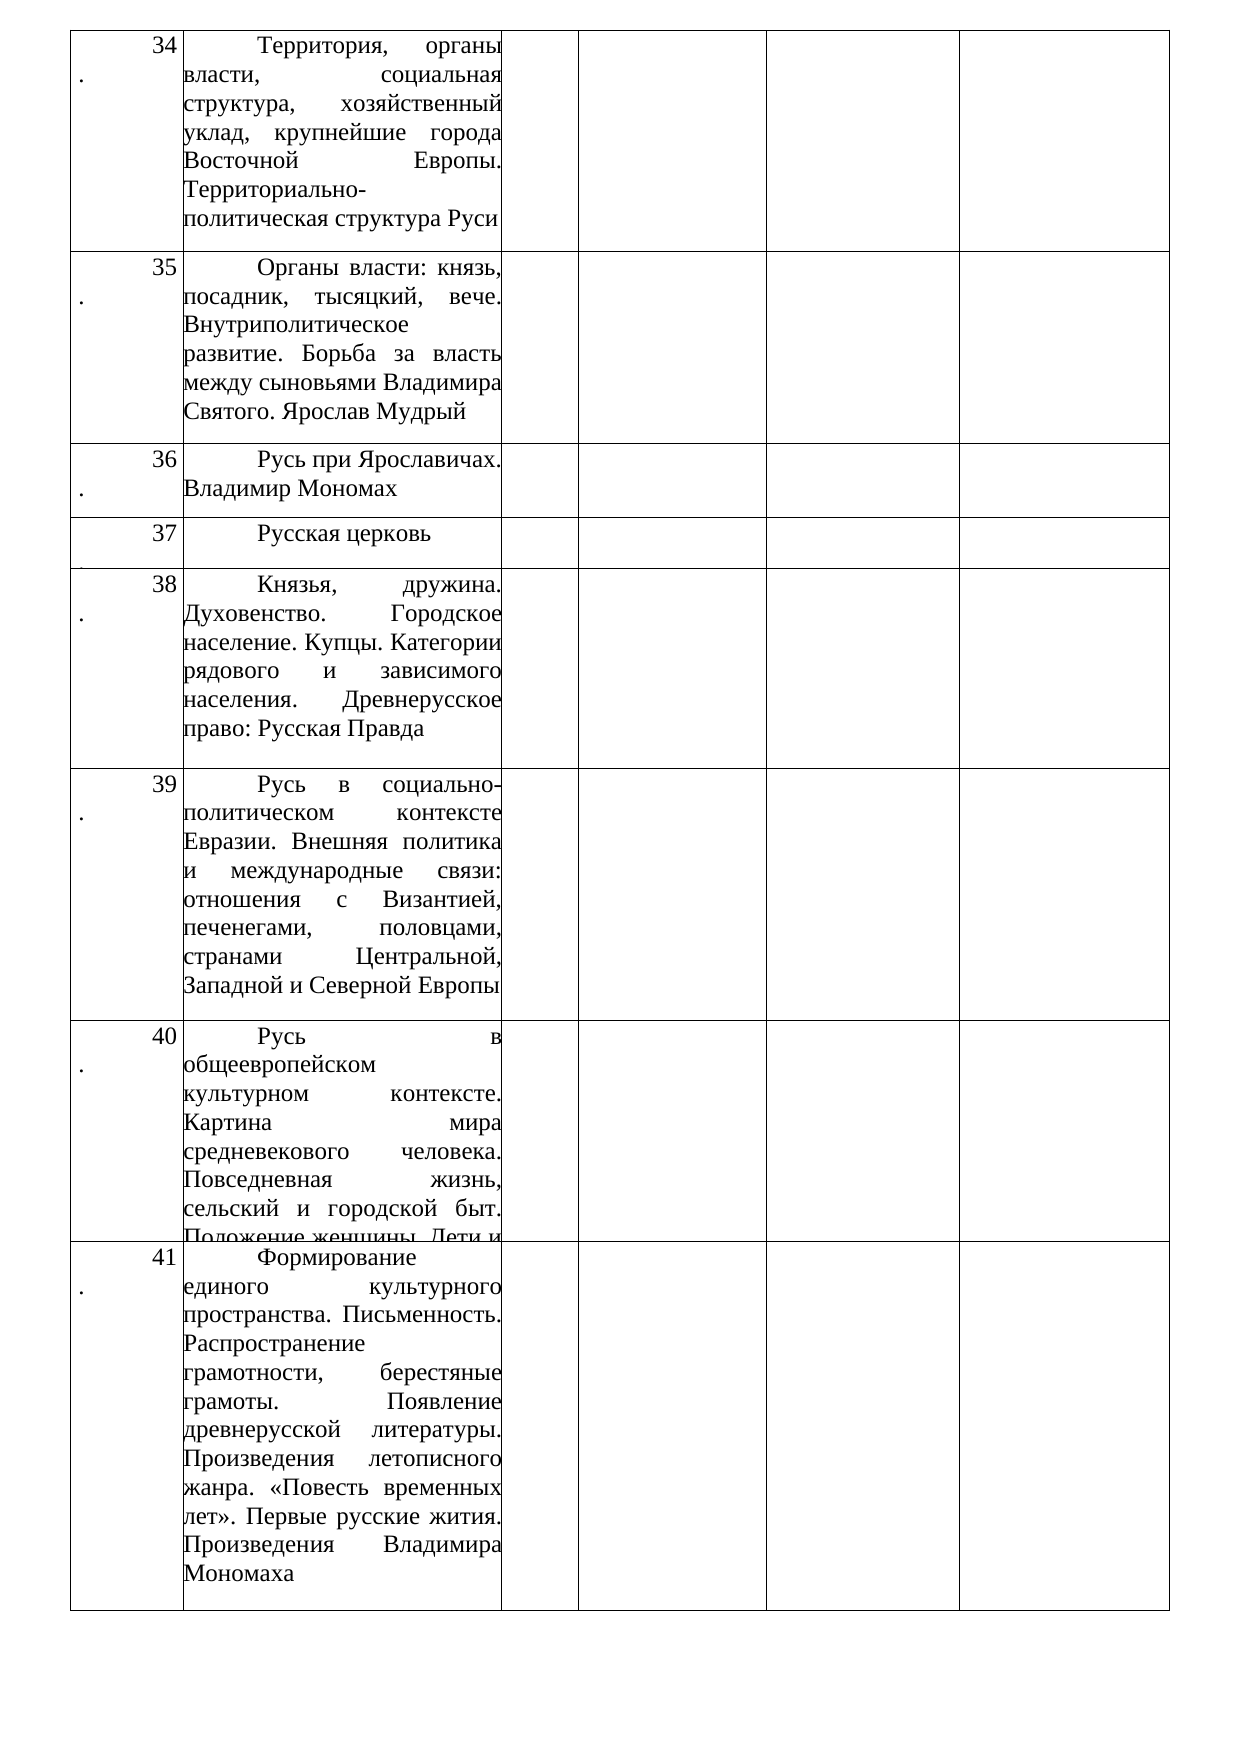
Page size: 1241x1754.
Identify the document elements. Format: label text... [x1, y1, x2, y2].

table_cell [960, 569, 1169, 768]
table_cell 41. [71, 1242, 183, 1610]
table_cell [579, 518, 766, 568]
table_cell 1 [502, 252, 578, 443]
table_cell [579, 1242, 766, 1610]
table_cell 34. [71, 31, 183, 251]
table_cell Князья, дружина. Духовенство. Городское население. Купцы. Категории рядового и зависимого населения. Древнерусское право: Русская Правда [184, 569, 501, 768]
table_cell [767, 31, 959, 251]
table_cell [767, 1021, 959, 1241]
table_cell [579, 31, 766, 251]
table_cell 35. [71, 252, 183, 443]
table_cell [960, 1021, 1169, 1241]
table_cell 38. [71, 569, 183, 768]
table_cell Русская церковь [184, 518, 501, 568]
table_cell 1 [502, 31, 578, 251]
table_cell [960, 252, 1169, 443]
table_cell Формирование единого культурного пространства. Письменность. Распространение грамотности, берестяные грамоты. Появление древнерусской литературы. Произведения летописного жанра. «Повесть временных лет». Первые русские жития. Произведения Владимира Мономаха [184, 1242, 501, 1610]
table_cell 37. [71, 518, 183, 568]
table_cell [767, 252, 959, 443]
table_cell [579, 569, 766, 768]
table_cell Русь в социально-политическом контексте Евразии. Внешняя политика и международные связи: отношения с Византией, печенегами, половцами, странами Центральной, Западной и Северной Европы [184, 769, 501, 1020]
table_cell 1 [502, 444, 578, 517]
table_cell 1 [502, 1242, 578, 1610]
table_cell [767, 569, 959, 768]
table_cell 1 [502, 569, 578, 768]
table_cell 39. [71, 769, 183, 1020]
table_cell Территория, органы власти, социальная структура, хозяйственный уклад, крупнейшие города Восточной Европы. Территориально-политическая структура Руси [184, 31, 501, 251]
table_cell [579, 444, 766, 517]
table_cell 36. [71, 444, 183, 517]
table_cell [960, 31, 1169, 251]
table_cell [767, 518, 959, 568]
table_cell [960, 769, 1169, 1020]
table_cell 1 [502, 518, 578, 568]
table_cell [579, 1021, 766, 1241]
table_cell 40. [71, 1021, 183, 1241]
table_cell [579, 252, 766, 443]
table_cell [767, 769, 959, 1020]
table_cell [960, 444, 1169, 517]
table_cell [960, 518, 1169, 568]
table_cell [579, 769, 766, 1020]
table_cell [767, 1242, 959, 1610]
table_cell Русь в общеевропейском культурном контексте. Картина мира средневекового человека. Повседневная жизнь, сельский и городской быт. Положение женщины. Дети и их воспитание [184, 1021, 501, 1241]
table_cell 1 [502, 769, 578, 1020]
table_cell Русь при Ярославичах. Владимир Мономах [184, 444, 501, 517]
table_cell Органы власти: князь, посадник, тысяцкий, вече. Внутриполитическое развитие. Борьба за власть между сыновьями Владимира Святого. Ярослав Мудрый [184, 252, 501, 443]
table_cell [767, 444, 959, 517]
table_cell 1 [502, 1021, 578, 1241]
table_cell [960, 1242, 1169, 1610]
